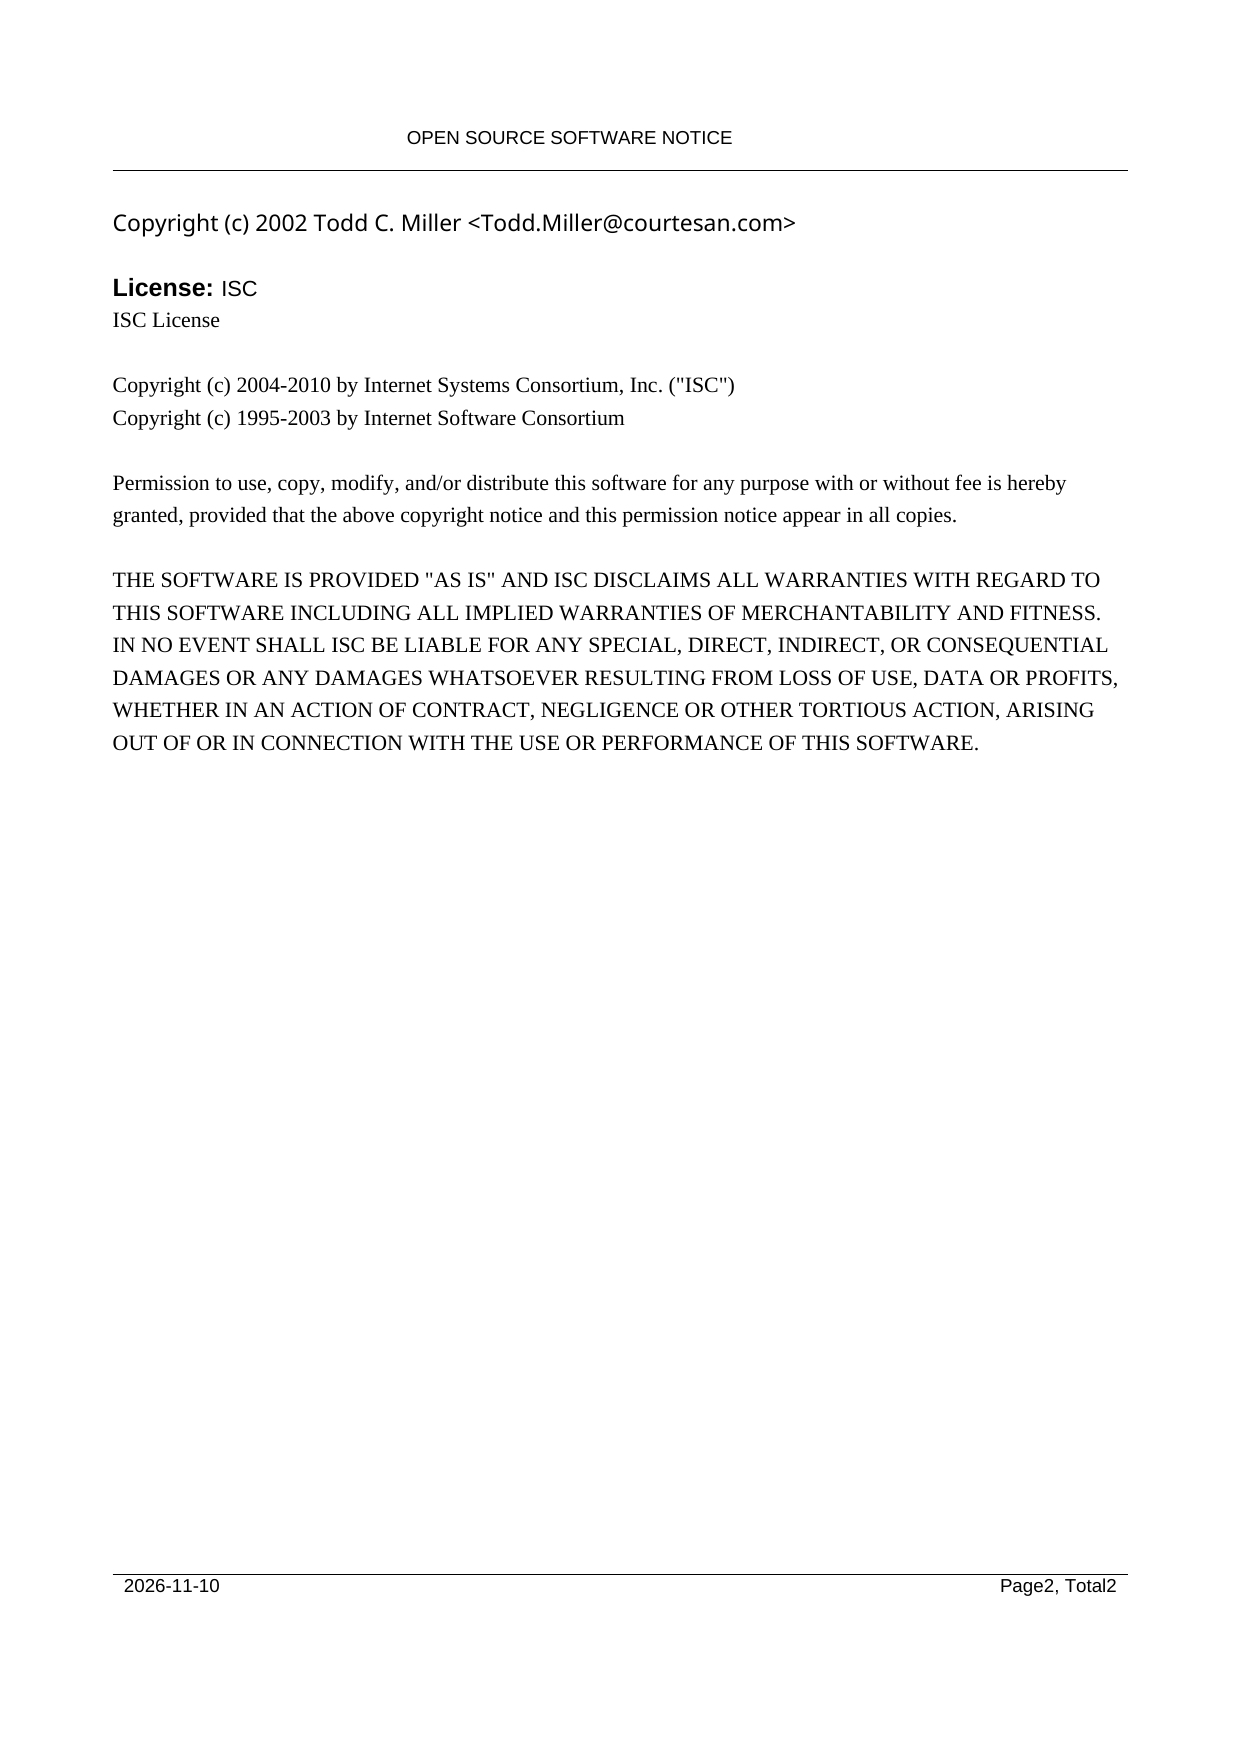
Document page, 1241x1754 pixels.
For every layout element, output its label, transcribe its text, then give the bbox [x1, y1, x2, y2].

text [112, 206, 1128, 271]
text ISC License Copyright (c) 2004-2010 by Internet Systems Consortium, Inc. ("ISC") Copyright (c) 1995-2003 by Internet Software Consortium Permission to use, copy, modify, and/or distribute this software for any purpose with or without fee is hereby granted, provided that the above copyright notice and this permission notice appear in all copies. THE SOFTWARE IS PROVIDED "AS IS" AND ISC DISCLAIMS ALL WARRANTIES WITH REGARD TO THIS SOFTWARE INCLUDING ALL IMPLIED WARRANTIES OF MERCHANTABILITY AND FITNESS. IN NO EVENT SHALL ISC BE LIABLE FOR ANY SPECIAL, DIRECT, INDIRECT, OR CONSEQUENTIAL DAMAGES OR ANY DAMAGES WHATSOEVER RESULTING FROM LOSS OF USE, DATA OR PROFITS, WHETHER IN AN ACTION OF CONTRACT, NEGLIGENCE OR OTHER TORTIOUS ACTION, ARISING OUT OF OR IN CONNECTION WITH THE USE OR PERFORMANCE OF THIS SOFTWARE. [112, 304, 1128, 759]
text License: ISC [112, 271, 1128, 304]
